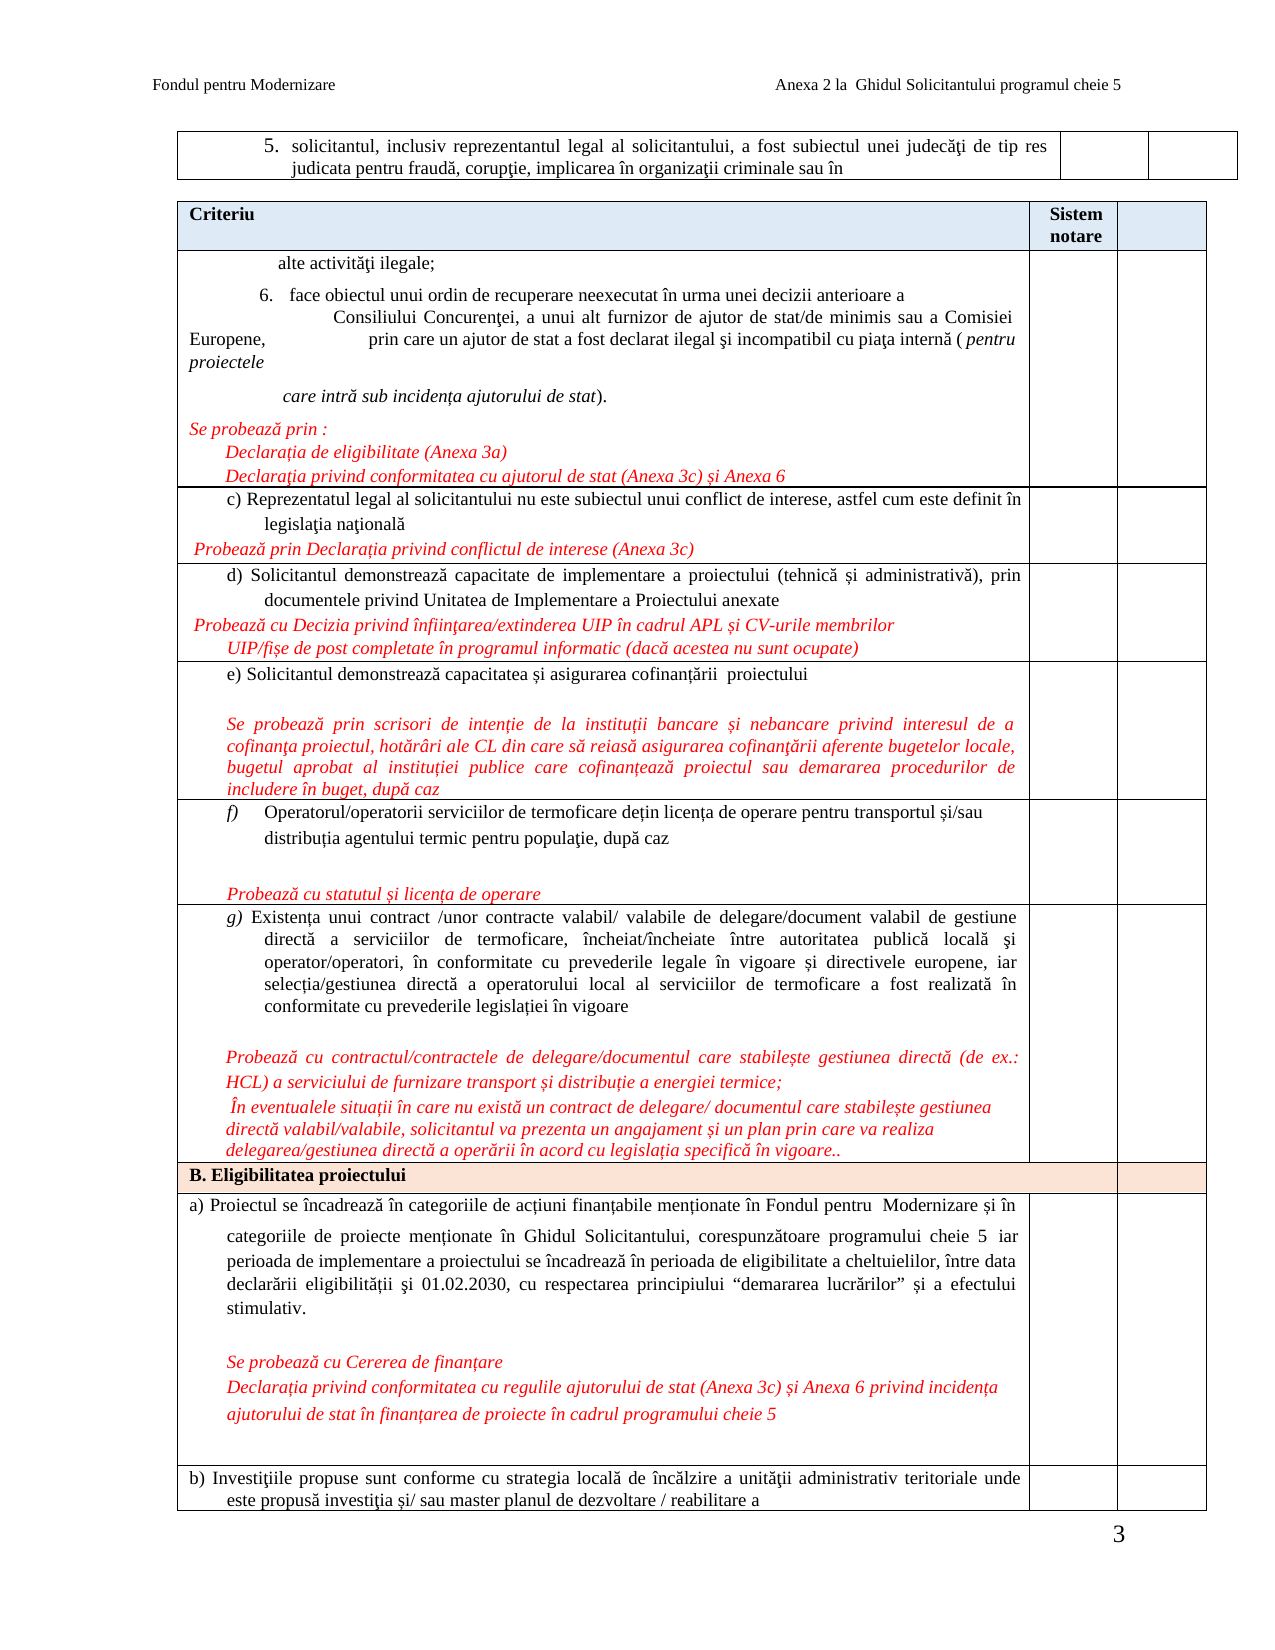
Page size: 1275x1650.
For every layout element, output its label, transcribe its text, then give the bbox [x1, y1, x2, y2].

table_cell a) Proiectul se încadrează în categoriile de acțiuni finanțabile menționate în Fondul pentru Modernizare și în categoriile de proiecte menționate în Ghidul Solicitantului, corespunzătoare programului cheie 5 iar perioada de implementare a proiectului se încadrează în perioada de eligibilitate a cheltuielilor, între data declarării eligibilității şi 01.02.2030, cu respectarea principiului “demararea lucrărilor” și a efectului stimulativ. Se probează cu Cererea de finanțare Declarația privind conformitatea cu regulile ajutorului de stat (Anexa 3c) și Anexa 6 privind incidența ajutorului de stat în finanțarea de proiecte în cadrul programului cheie 5 [178, 1194, 1029, 1465]
table_header Sistem notare [1030, 202, 1117, 250]
table_cell [1118, 1466, 1206, 1510]
table_cell [1149, 132, 1237, 179]
table_cell [1118, 905, 1206, 1162]
table_cell alte activităţi ilegale; 6. face obiectul unui ordin de recuperare neexecutat în urma unei decizii anterioare a Consiliului Concurenţei, a unui alt furnizor de ajutor de stat/de minimis sau a Comisiei Europene, prin care un ajutor de stat a fost declarat ilegal şi incompatibil cu piaţa internă (pentru proiectele care intră sub incidența ajutorului de stat). Se probează prin : Declarația de eligibilitate (Anexa 3a) Declaraţia privind conformitatea cu ajutorul de stat (Anexa 3c) și Anexa 6 [178, 251, 1029, 486]
table_cell [1030, 251, 1117, 486]
table_cell [1118, 800, 1206, 904]
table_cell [178, 132, 1060, 179]
table_cell [1118, 1194, 1206, 1465]
table_cell [1030, 905, 1117, 1162]
table_cell [1118, 662, 1206, 799]
table_cell [1030, 1194, 1117, 1465]
table_cell e) Solicitantul demonstrează capacitatea și asigurarea cofinanțării proiectului Se probează prin scrisori de intenție de la instituții bancare și nebancare privind interesul de a cofinanţa proiectul, hotărâri ale CL din care să reiasă asigurarea cofinanţării aferente bugetelor locale, bugetul aprobat al instituției publice care cofinanțează proiectul sau demararea procedurilor de includere în buget, după caz [178, 662, 1029, 799]
table_cell b) Investiţiile propuse sunt conforme cu strategia locală de încălzire a unităţii administrativ teritoriale unde este propusă investiţia și/ sau master planul de dezvoltare / reabilitare a [178, 1466, 1029, 1510]
table_cell [1061, 132, 1148, 179]
table_header Criteriu [178, 202, 1029, 250]
table_cell d) Solicitantul demonstrează capacitate de implementare a proiectului (tehnică și administrativă), prin documentele privind Unitatea de Implementare a Proiectului anexate Probează cu Decizia privind înfiinţarea/extinderea UIP în cadrul APL și CV-urile membrilor UIP/fișe de post completate în programul informatic (dacă acestea nu sunt ocupate) [178, 564, 1029, 661]
table_cell [1030, 564, 1117, 661]
table_cell [1118, 488, 1206, 562]
table_cell [1118, 251, 1206, 486]
table_cell g) Existența unui contract /unor contracte valabil/ valabile de delegare/document valabil de gestiune directă a serviciilor de termoficare, încheiat/încheiate între autoritatea publică locală şi operator/operatori, în conformitate cu prevederile legale în vigoare și directivele europene, iar selecția/gestiunea directă a operatorului local al serviciilor de termoficare a fost realizată în conformitate cu prevederile legislației în vigoare Probează cu contractul/contractele de delegare/documentul care stabilește gestiunea directă (de ex.: HCL) a serviciului de furnizare transport și distribuție a energiei termice; În eventualele situații în care nu există un contract de delegare/ documentul care stabilește gestiunea directă valabil/valabile, solicitantul va prezenta un angajament și un plan prin care va realiza delegarea/gestiunea directă a operării în acord cu legislația specifică în vigoare.. [178, 905, 1029, 1162]
table_cell c) Reprezentatul legal al solicitantului nu este subiectul unui conflict de interese, astfel cum este definit în legislaţia naţională Probează prin Declarația privind conflictul de interese (Anexa 3c) [178, 488, 1029, 562]
table_cell [1030, 800, 1117, 904]
table_cell [1030, 488, 1117, 562]
table_cell f) Operatorul/operatorii serviciilor de termoficare dețin licența de operare pentru transportul și/sau distribuția agentului termic pentru populaţie, după caz Probează cu statutul și licența de operare [178, 800, 1029, 904]
table_cell [1030, 662, 1117, 799]
table_cell [1118, 1163, 1206, 1192]
table_cell [1030, 1466, 1117, 1510]
table_cell B. Eligibilitatea proiectului [178, 1163, 1117, 1192]
table_cell [1118, 564, 1206, 661]
table_header [1118, 202, 1206, 250]
